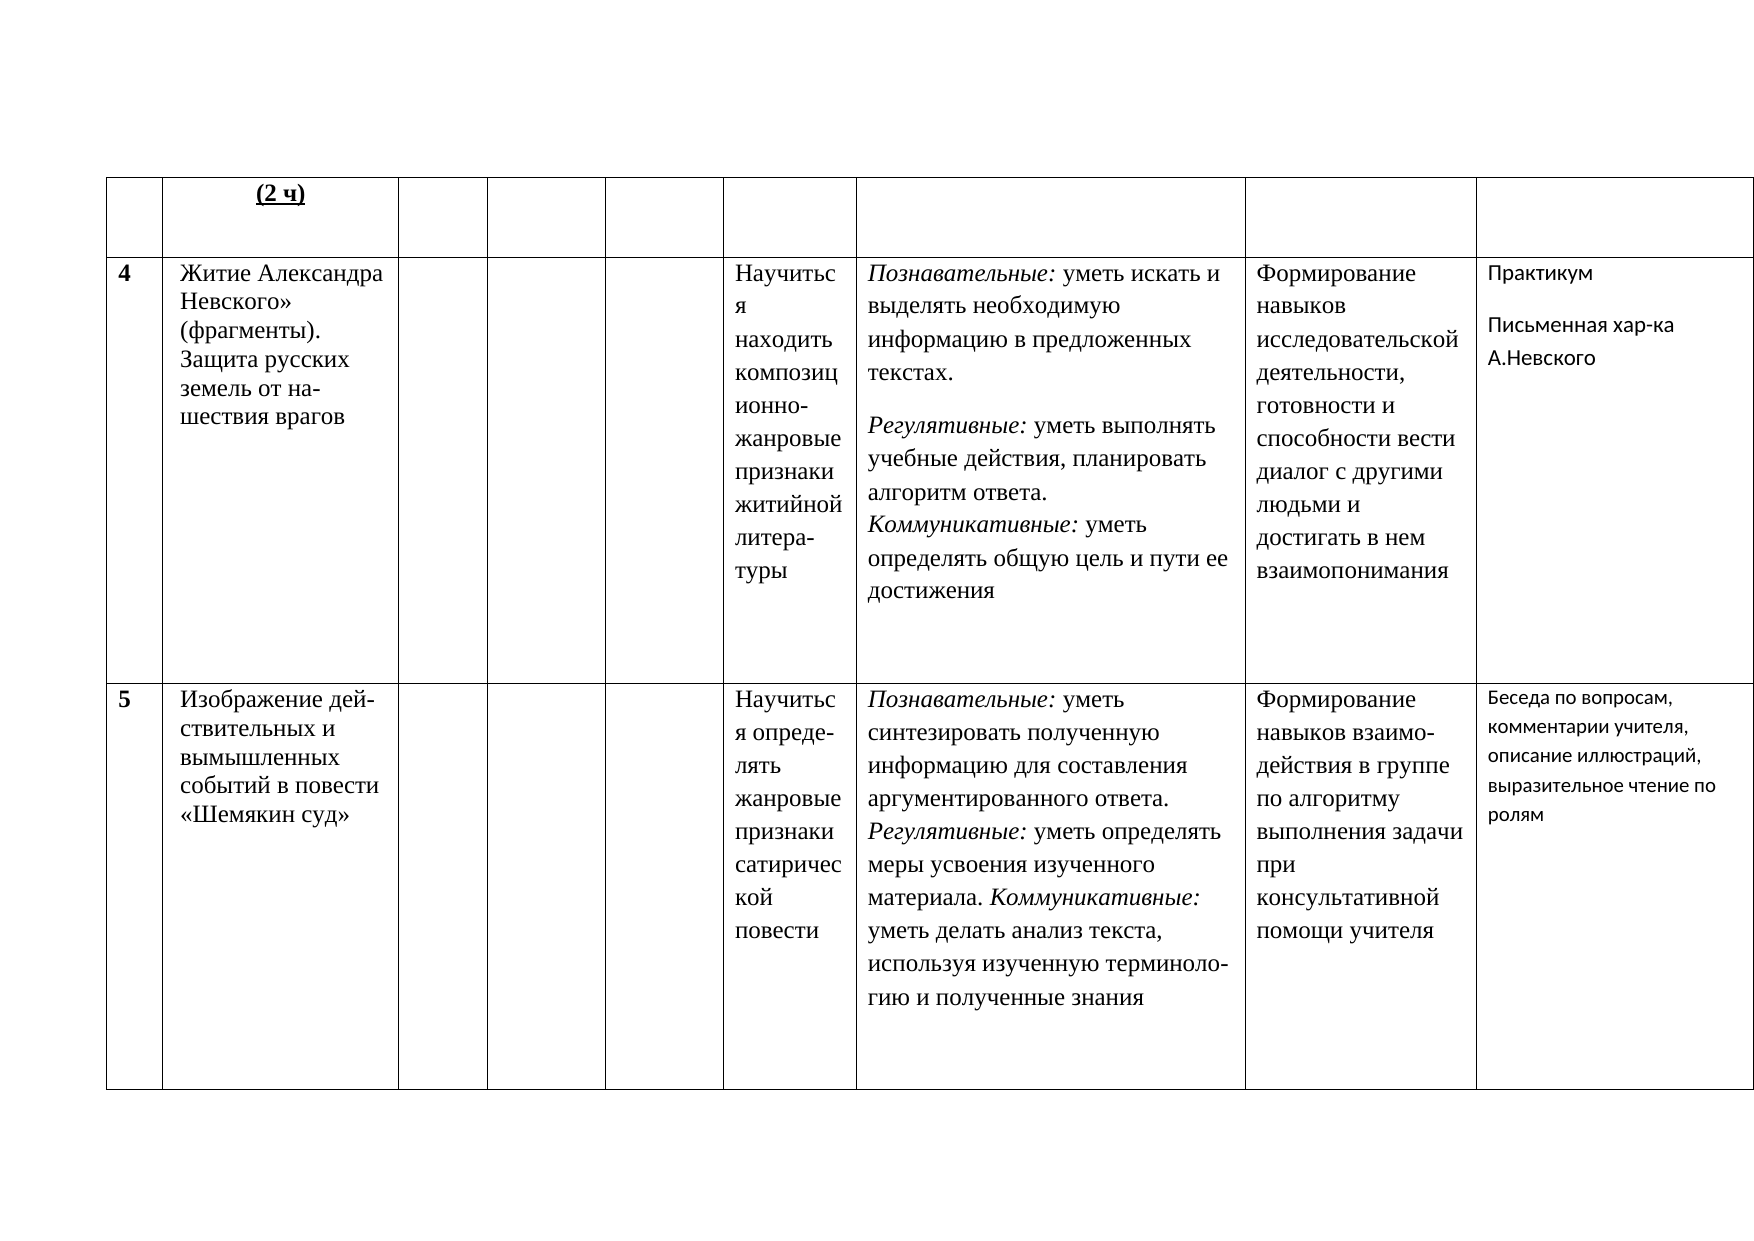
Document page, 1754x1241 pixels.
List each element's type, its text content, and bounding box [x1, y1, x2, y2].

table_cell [163, 178, 398, 257]
table_cell Формирование навыков взаимо-действия в группе по алгоритму выполнения задачи при консультативной помощи учителя [1246, 684, 1476, 1089]
table_cell 4 [107, 258, 162, 683]
table_cell Беседа по вопросам, комментарии учителя, описание иллюстраций, выразительное чтение по ролям [1477, 684, 1753, 1089]
table_cell [1477, 178, 1753, 257]
table_cell [1246, 178, 1476, 257]
table_cell Научиться определять жанровые признаки сатирической повести [724, 684, 856, 1089]
table_cell [606, 178, 723, 257]
table_cell 5 [107, 684, 162, 1089]
table_cell Научиться находить композиционно- жанровые признаки житийной литературы [724, 258, 856, 683]
table_cell Формирование навыков исследовательской деятельности, готовности и способности вести диалог с другими людьми и достигать в нем взаимопонимания [1246, 258, 1476, 683]
table_cell [399, 684, 487, 1089]
table_cell [488, 258, 605, 683]
table_cell [606, 258, 723, 683]
table_cell [724, 178, 856, 257]
table_cell Познавательные: уметь синтезировать полученную информацию для составления аргументированного ответа. Регулятивные: уметь определять меры усвоения изученного материала. Коммуникативные: уметь делать анализ текста, используя изученную терминологию и полученные знания [857, 684, 1245, 1089]
table_cell Изображение действительных и вымышленных событий в повести «Шемякин суд» [163, 684, 398, 1089]
table_cell [107, 178, 162, 257]
table_cell [488, 178, 605, 257]
table_cell Житие Александра Невского» (фрагменты). Защита русских земель от нашествия врагов [163, 258, 398, 683]
table_cell [399, 178, 487, 257]
table_cell [399, 258, 487, 683]
table_cell Практикум Письменная хар-ка А.Невского [1477, 258, 1753, 683]
table_cell [488, 684, 605, 1089]
table_cell [606, 684, 723, 1089]
table_cell Познавательные: уметь искать и выделять необходимую информацию в предложенных текстах. Регулятивные: уметь выполнять учебные действия, планировать алгоритм ответа. Коммуникативные: уметь определять общую цель и пути ее достижения [857, 258, 1245, 683]
table_cell [857, 178, 1245, 257]
